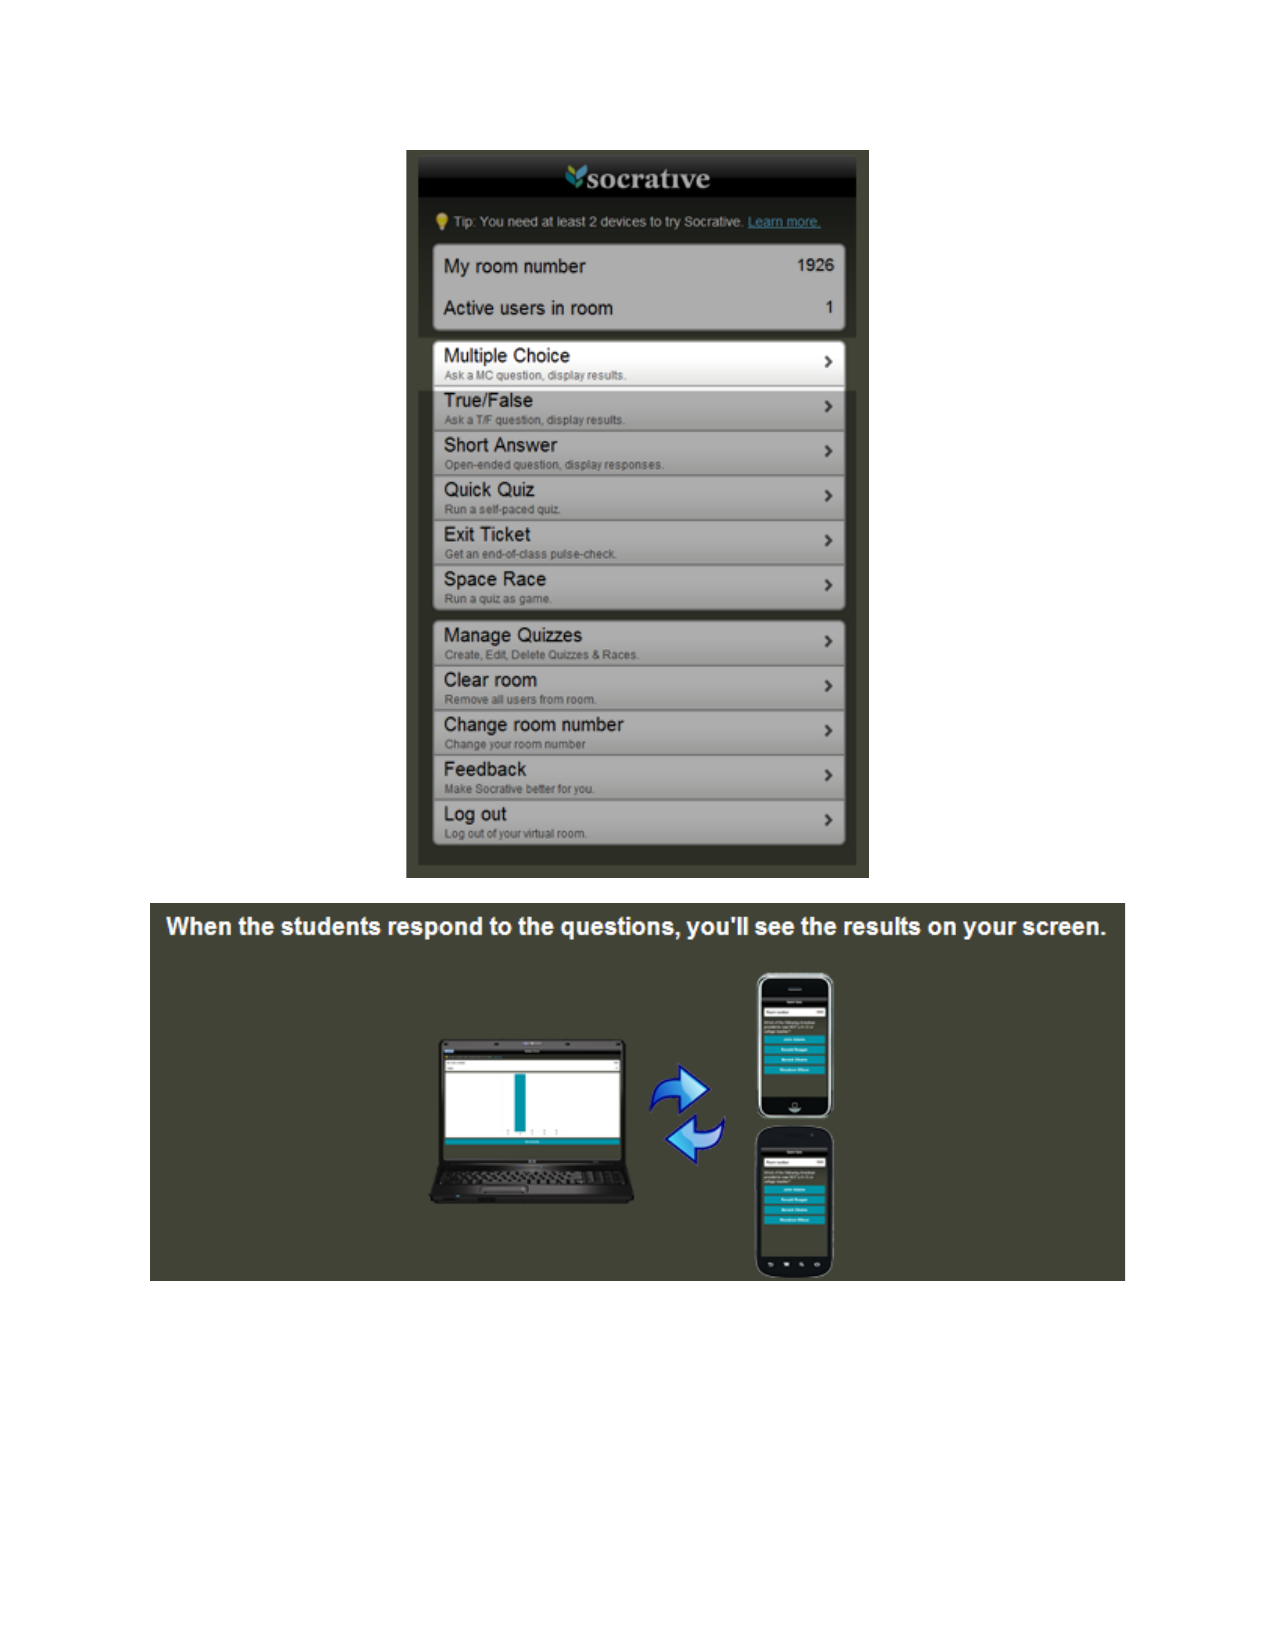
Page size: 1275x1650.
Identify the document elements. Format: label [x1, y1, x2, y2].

picture [406, 150, 869, 878]
picture [150, 903, 1125, 1281]
